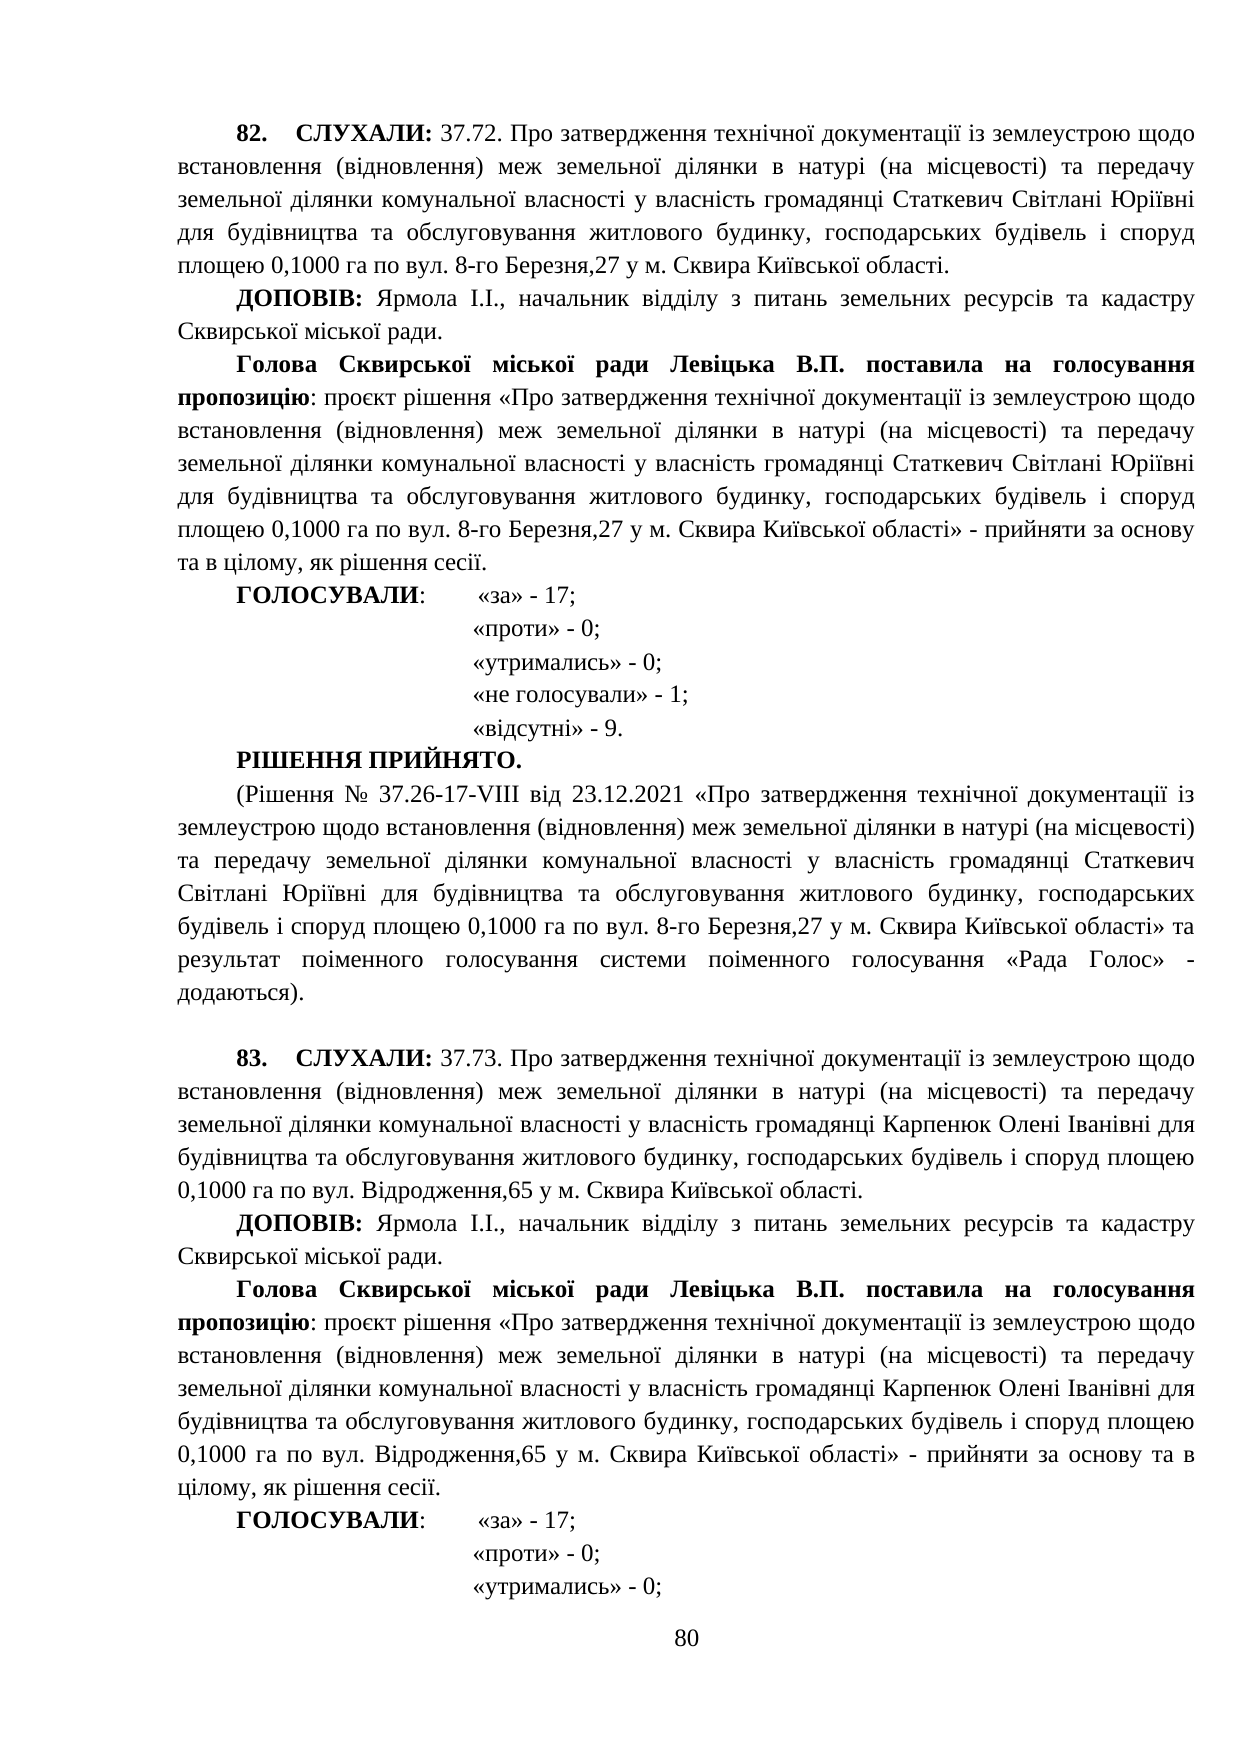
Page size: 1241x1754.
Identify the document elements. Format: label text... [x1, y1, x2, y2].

text (Рішення № 37.26-17-VIII від 23.12.2021 «Про затвердження технічної документації із землеустрою щодо встановлення (відновлення) меж земельної ділянки в натурі (на місцевості) та передачу земельної ділянки комунальної власності у власність громадянці Статкевич Світлані Юріївні для будівництва та обслуговування житлового будинку, господарських будівель і споруд площею 0,1000 га по вул. 8-го Березня,27 у м. Сквира Київської області» та результат поіменного голосування системи поіменного голосування «Рада Голос» - додаються). [177, 779, 1196, 1006]
text ГОЛОСУВАЛИ: «за» - 17; [177, 581, 1196, 609]
text РІШЕННЯ ПРИЙНЯТО. [177, 746, 1196, 774]
text Голова Сквирської міської ради Левіцька В.П. поставила на голосування пропозицію: проєкт рішення «Про затвердження технічної документації із землеустрою щодо встановлення (відновлення) меж земельної ділянки в натурі (на місцевості) та передачу земельної ділянки комунальної власності у власність громадянці Карпенюк Олені Іванівні для будівництва та обслуговування житлового будинку, господарських будівель і споруд площею 0,1000 га по вул. Відродження,65 у м. Сквира Київської області» - прийняти за основу та в цілому, як рішення сесії. [177, 1274, 1196, 1501]
text «утримались» - 0; [428, 1571, 1196, 1600]
text «відсутні» - 9. [428, 713, 1196, 741]
text Голова Сквирської міської ради Левіцька В.П. поставила на голосування пропозицію: проєкт рішення «Про затвердження технічної документації із землеустрою щодо встановлення (відновлення) меж земельної ділянки в натурі (на місцевості) та передачу земельної ділянки комунальної власності у власність громадянці Статкевич Світлані Юріївні для будівництва та обслуговування житлового будинку, господарських будівель і споруд площею 0,1000 га по вул. 8-го Березня,27 у м. Сквира Київської області» - прийняти за основу та в цілому, як рішення сесії. [177, 349, 1196, 576]
text «проти» - 0; [428, 1538, 1196, 1567]
list СЛУХАЛИ: 37.72. Про затвердження технічної документації із землеустрою щодо встановлення (відновлення) меж земельної ділянки в натурі (на місцевості) та передачу земельної ділянки комунальної власності у власність громадянці Статкевич Світлані Юріївні для будівництва та обслуговування житлового будинку, господарських будівель і споруд площею 0,1000 га по вул. 8-го Березня,27 у м. Сквира Київської області. [177, 118, 1196, 279]
text «не голосували» - 1; [428, 679, 1196, 708]
text «проти» - 0; [428, 613, 1196, 642]
text ДОПОВІВ: Ярмола І.І., начальник відділу з питань земельних ресурсів та кадастру Сквирської міської ради. [177, 283, 1196, 345]
text «утримались» - 0; [428, 647, 1196, 675]
text ДОПОВІВ: Ярмола І.І., начальник відділу з питань земельних ресурсів та кадастру Сквирської міської ради. [177, 1208, 1196, 1270]
list СЛУХАЛИ: 37.73. Про затвердження технічної документації із землеустрою щодо встановлення (відновлення) меж земельної ділянки в натурі (на місцевості) та передачу земельної ділянки комунальної власності у власність громадянці Карпенюк Олені Іванівні для будівництва та обслуговування житлового будинку, господарських будівель і споруд площею 0,1000 га по вул. Відродження,65 у м. Сквира Київської області. [177, 1043, 1196, 1204]
text ГОЛОСУВАЛИ: «за» - 17; [177, 1505, 1196, 1534]
